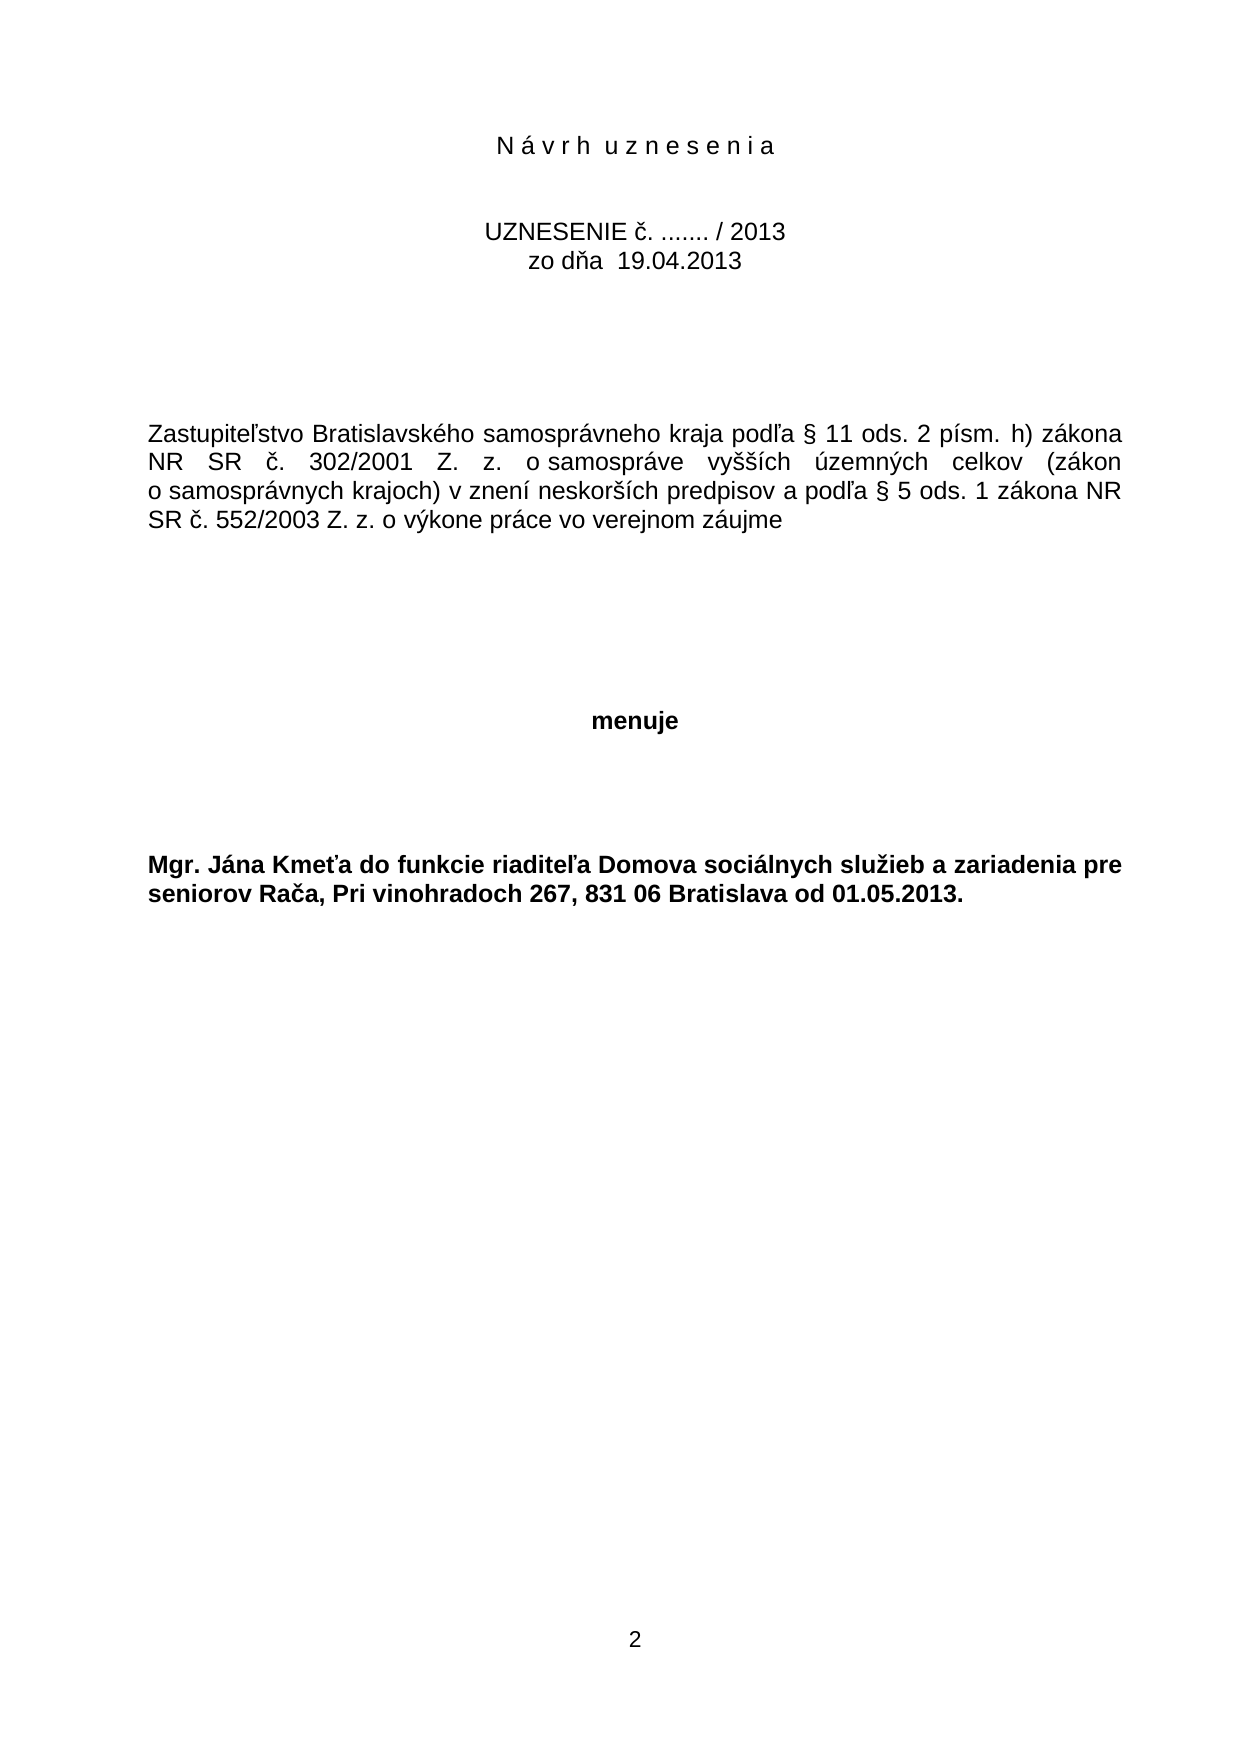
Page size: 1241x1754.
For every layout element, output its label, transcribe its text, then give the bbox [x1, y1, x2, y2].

text UZNESENIE č. ....... / 2013 [148, 217, 1122, 246]
text menuje [148, 706, 1122, 735]
text zo dňa 19.04.2013 [148, 246, 1122, 275]
text Zastupiteľstvo Bratislavského samosprávneho kraja podľa § 11 ods. 2 písm. h) zákona NR SR č. 302/2001 Z. z. o samospráve vyšších územných celkov (zákon o samosprávnych krajoch) v znení neskorších predpisov a podľa § 5 ods. 1 zákona NR SR č. 552/2003 Z. z. o výkone práce vo verejnom záujme [148, 419, 1122, 534]
text N á v r h u z n e s e n i a [148, 131, 1122, 160]
text Mgr. Jána Kmeťa do funkcie riaditeľa Domova sociálnych služieb a zariadenia pre seniorov Rača, Pri vinohradoch 267, 831 06 Bratislava od 01.05.2013. [148, 850, 1122, 907]
